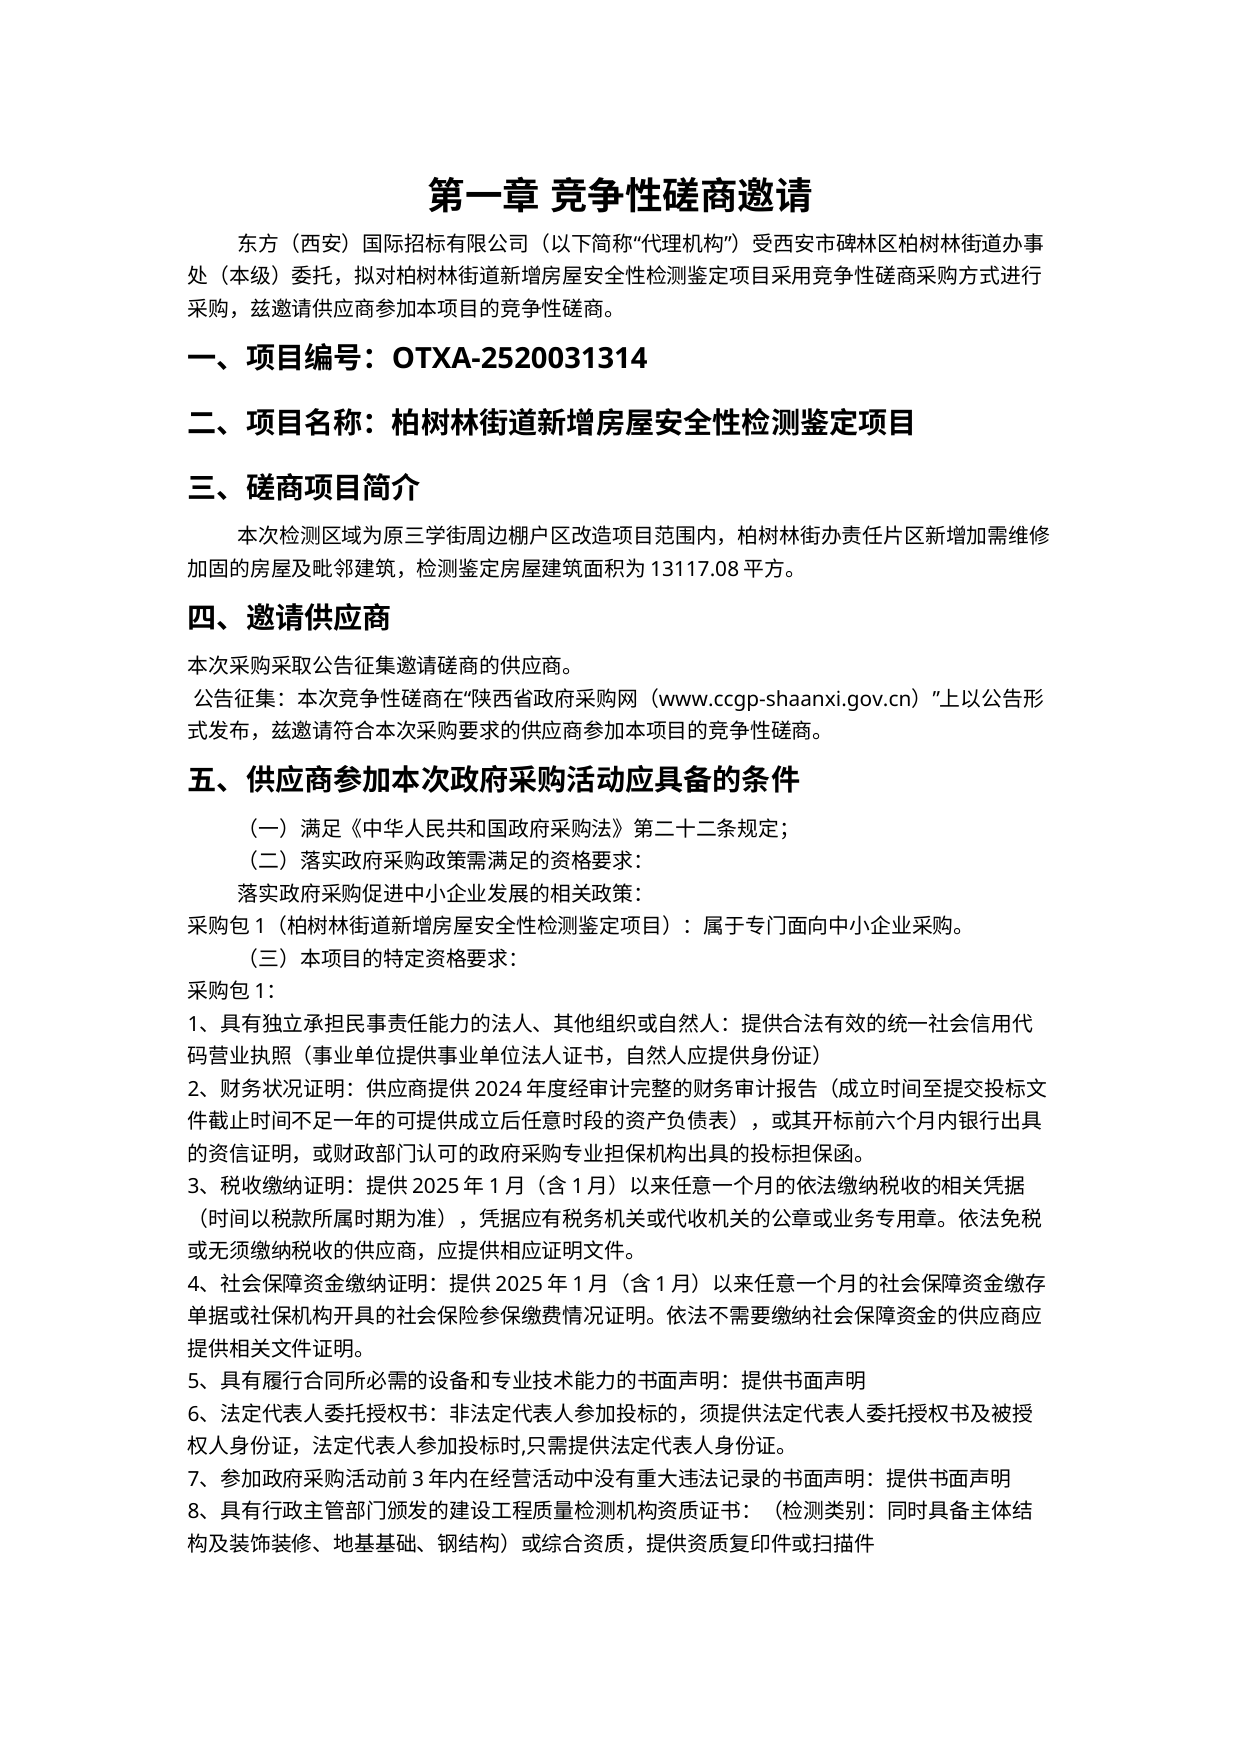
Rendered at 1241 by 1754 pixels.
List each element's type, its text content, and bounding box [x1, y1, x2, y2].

text （二）落实政府采购政策需满足的资格要求： [187, 844, 1053, 877]
text 1、具有独立承担民事责任能力的法人、其他组织或自然人：提供合法有效的统一社会信用代码营业执照（事业单位提供事业单位法人证书，自然人应提供身份证） [187, 1007, 1053, 1072]
text 采购包1（柏树林街道新增房屋安全性检测鉴定项目）：属于专门面向中小企业采购。 [187, 909, 1053, 942]
text 2、财务状况证明：供应商提供2024年度经审计完整的财务审计报告（成立时间至提交投标文件截止时间不足一年的可提供成立后任意时段的资产负债表），或其开标前六个月内银行出具的资信证明，或财政部门认可的政府采购专业担保机构出具的投标担保函。 [187, 1072, 1053, 1169]
text 三、磋商项目简介 [187, 454, 1053, 519]
text 落实政府采购促进中小企业发展的相关政策： [187, 877, 1053, 909]
text 东方（西安）国际招标有限公司（以下简称“代理机构”）受西安市碑林区柏树林街道办事处（本级）委托，拟对柏树林街道新增房屋安全性检测鉴定项目采用竞争性磋商采购方式进行采购，兹邀请供应商参加本项目的竞争性磋商。 [187, 227, 1053, 324]
text 第一章 竞争性磋商邀请 [187, 162, 1053, 227]
text 四、邀请供应商 [187, 584, 1053, 649]
text （一）满足《中华人民共和国政府采购法》第二十二条规定； [187, 812, 1053, 844]
text 公告征集：本次竞争性磋商在“陕西省政府采购网（www.ccgp-shaanxi.gov.cn）”上以公告形式发布，兹邀请符合本次采购要求的供应商参加本项目的竞争性磋商。 [187, 682, 1053, 747]
text 本次检测区域为原三学街周边棚户区改造项目范围内，柏树林街办责任片区新增加需维修加固的房屋及毗邻建筑，检测鉴定房屋建筑面积为13117.08平方。 [187, 519, 1053, 584]
text （三）本项目的特定资格要求： [187, 942, 1053, 974]
text 7、参加政府采购活动前3年内在经营活动中没有重大违法记录的书面声明：提供书面声明 [187, 1462, 1053, 1494]
text 本次采购采取公告征集邀请磋商的供应商。 [187, 649, 1053, 682]
text 采购包1： [187, 974, 1053, 1007]
text 二、项目名称：柏树林街道新增房屋安全性检测鉴定项目 [187, 389, 1053, 454]
text 一、项目编号：OTXA-2520031314 [187, 324, 1053, 389]
text 五、供应商参加本次政府采购活动应具备的条件 [187, 747, 1053, 812]
text 5、具有履行合同所必需的设备和专业技术能力的书面声明：提供书面声明 [187, 1364, 1053, 1397]
text 8、具有行政主管部门颁发的建设工程质量检测机构资质证书：（检测类别：同时具备主体结构及装饰装修、地基基础、钢结构）或综合资质，提供资质复印件或扫描件 [187, 1494, 1053, 1559]
text 3、税收缴纳证明：提供2025年1月（含1月）以来任意一个月的依法缴纳税收的相关凭据（时间以税款所属时期为准），凭据应有税务机关或代收机关的公章或业务专用章。依法免税或无须缴纳税收的供应商，应提供相应证明文件。 [187, 1169, 1053, 1267]
text 4、社会保障资金缴纳证明：提供2025年1月（含1月）以来任意一个月的社会保障资金缴存单据或社保机构开具的社会保险参保缴费情况证明。依法不需要缴纳社会保障资金的供应商应提供相关文件证明。 [187, 1267, 1053, 1364]
text 6、法定代表人委托授权书：非法定代表人参加投标的，须提供法定代表人委托授权书及被授权人身份证，法定代表人参加投标时,只需提供法定代表人身份证。 [187, 1397, 1053, 1462]
